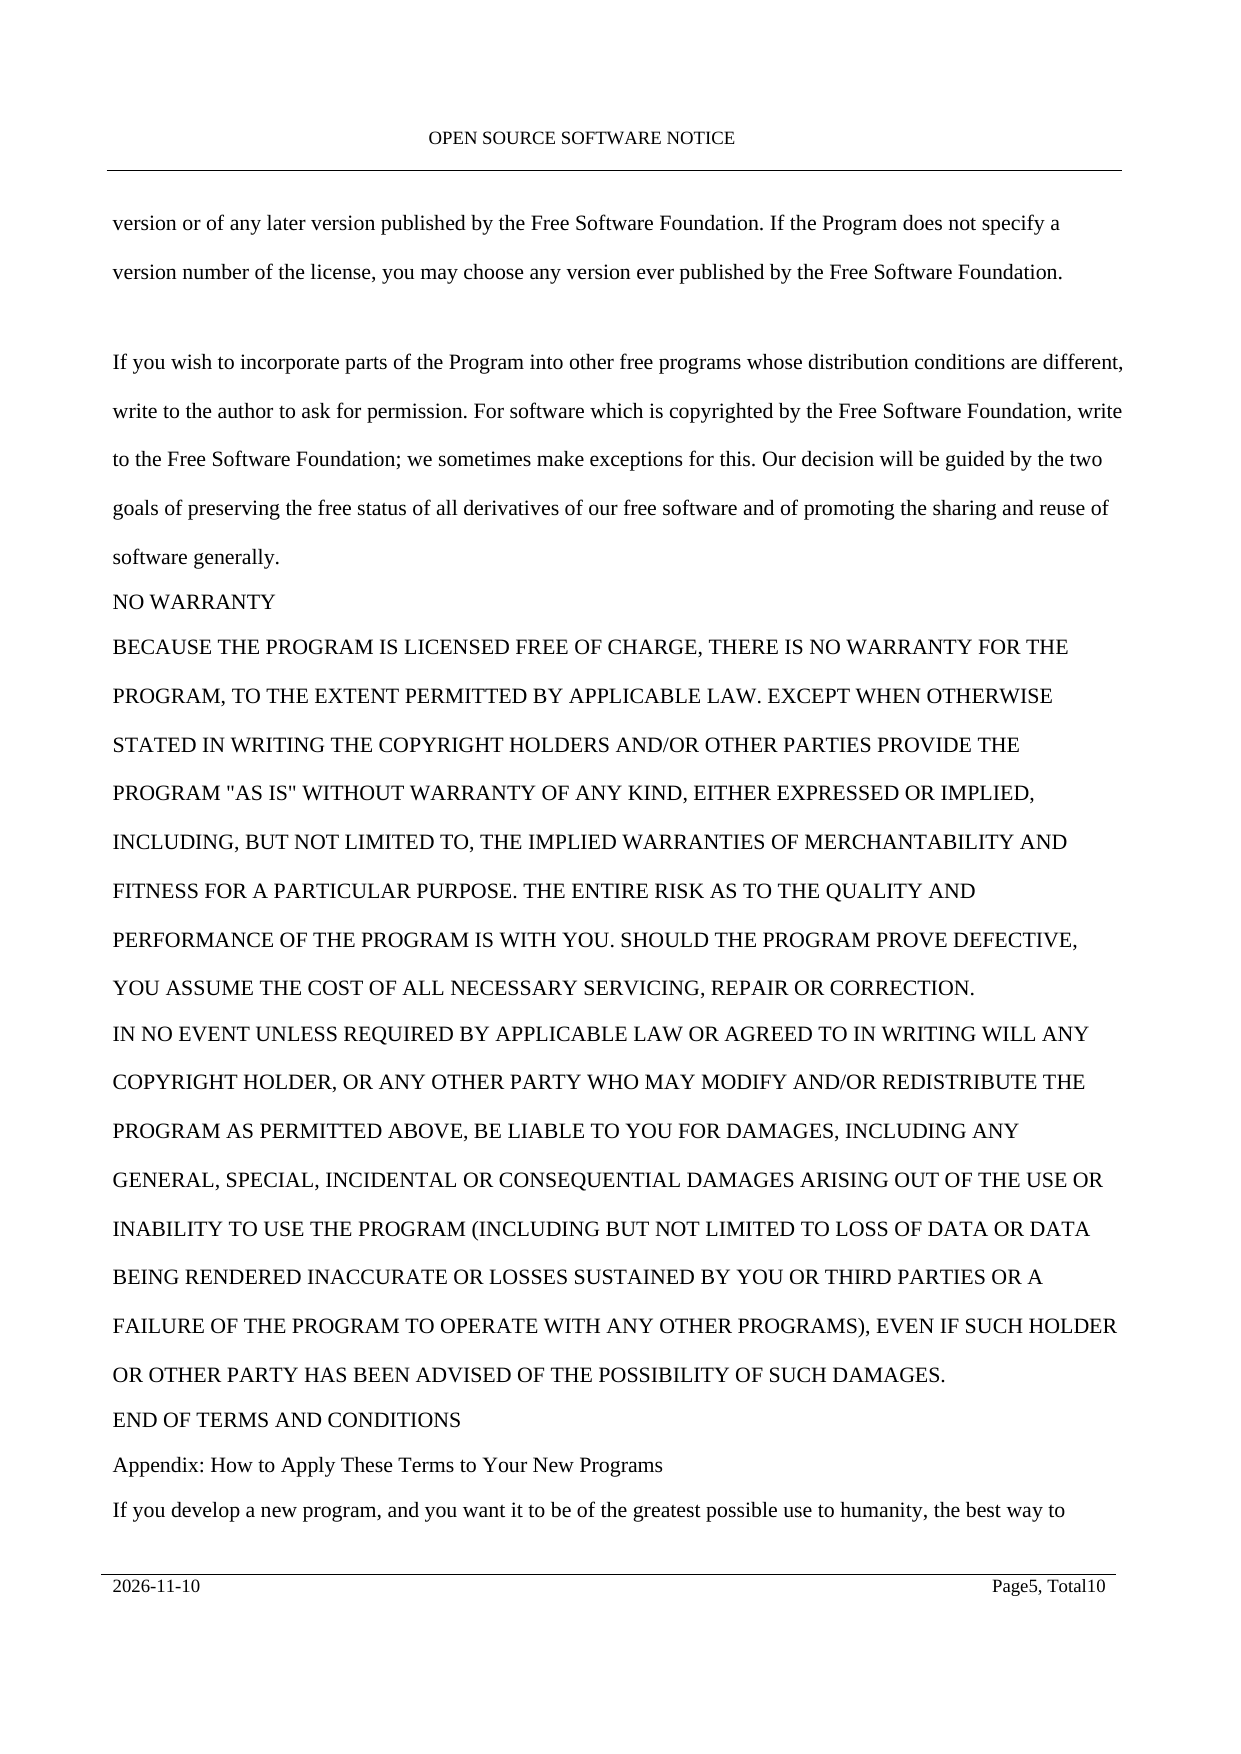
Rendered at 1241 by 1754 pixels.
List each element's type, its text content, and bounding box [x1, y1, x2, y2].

text NO WARRANTY [112, 585, 1128, 618]
text Appendix: How to Apply These Terms to Your New Programs [112, 1448, 1128, 1481]
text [112, 1493, 1128, 1526]
text BECAUSE THE PROGRAM IS LICENSED FREE OF CHARGE, THERE IS NO WARRANTY FOR THE PROGRAM, TO THE EXTENT PERMITTED BY APPLICABLE LAW. EXCEPT WHEN OTHERWISE STATED IN WRITING THE COPYRIGHT HOLDERS AND/OR OTHER PARTIES PROVIDE THE PROGRAM "AS IS" WITHOUT WARRANTY OF ANY KIND, EITHER EXPRESSED OR IMPLIED, INCLUDING, BUT NOT LIMITED TO, THE IMPLIED WARRANTIES OF MERCHANTABILITY AND FITNESS FOR A PARTICULAR PURPOSE. THE ENTIRE RISK AS TO THE QUALITY AND PERFORMANCE OF THE PROGRAM IS WITH YOU. SHOULD THE PROGRAM PROVE DEFECTIVE, YOU ASSUME THE COST OF ALL NECESSARY SERVICING, REPAIR OR CORRECTION. [112, 631, 1128, 1004]
text END OF TERMS AND CONDITIONS [112, 1403, 1128, 1436]
text If you wish to incorporate parts of the Program into other free programs whose distribution conditions are different, write to the author to ask for permission. For software which is copyrighted by the Free Software Foundation, write to the Free Software Foundation; we sometimes make exceptions for this. Our decision will be guided by the two goals of preserving the free status of all derivatives of our free software and of promoting the sharing and reuse of software generally. [112, 345, 1128, 573]
text IN NO EVENT UNLESS REQUIRED BY APPLICABLE LAW OR AGREED TO IN WRITING WILL ANY COPYRIGHT HOLDER, OR ANY OTHER PARTY WHO MAY MODIFY AND/OR REDISTRIBUTE THE PROGRAM AS PERMITTED ABOVE, BE LIABLE TO YOU FOR DAMAGES, INCLUDING ANY GENERAL, SPECIAL, INCIDENTAL OR CONSEQUENTIAL DAMAGES ARISING OUT OF THE USE OR INABILITY TO USE THE PROGRAM (INCLUDING BUT NOT LIMITED TO LOSS OF DATA OR DATA BEING RENDERED INACCURATE OR LOSSES SUSTAINED BY YOU OR THIRD PARTIES OR A FAILURE OF THE PROGRAM TO OPERATE WITH ANY OTHER PROGRAMS), EVEN IF SUCH HOLDER OR OTHER PARTY HAS BEEN ADVISED OF THE POSSIBILITY OF SUCH DAMAGES. [112, 1017, 1128, 1391]
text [112, 206, 1128, 288]
